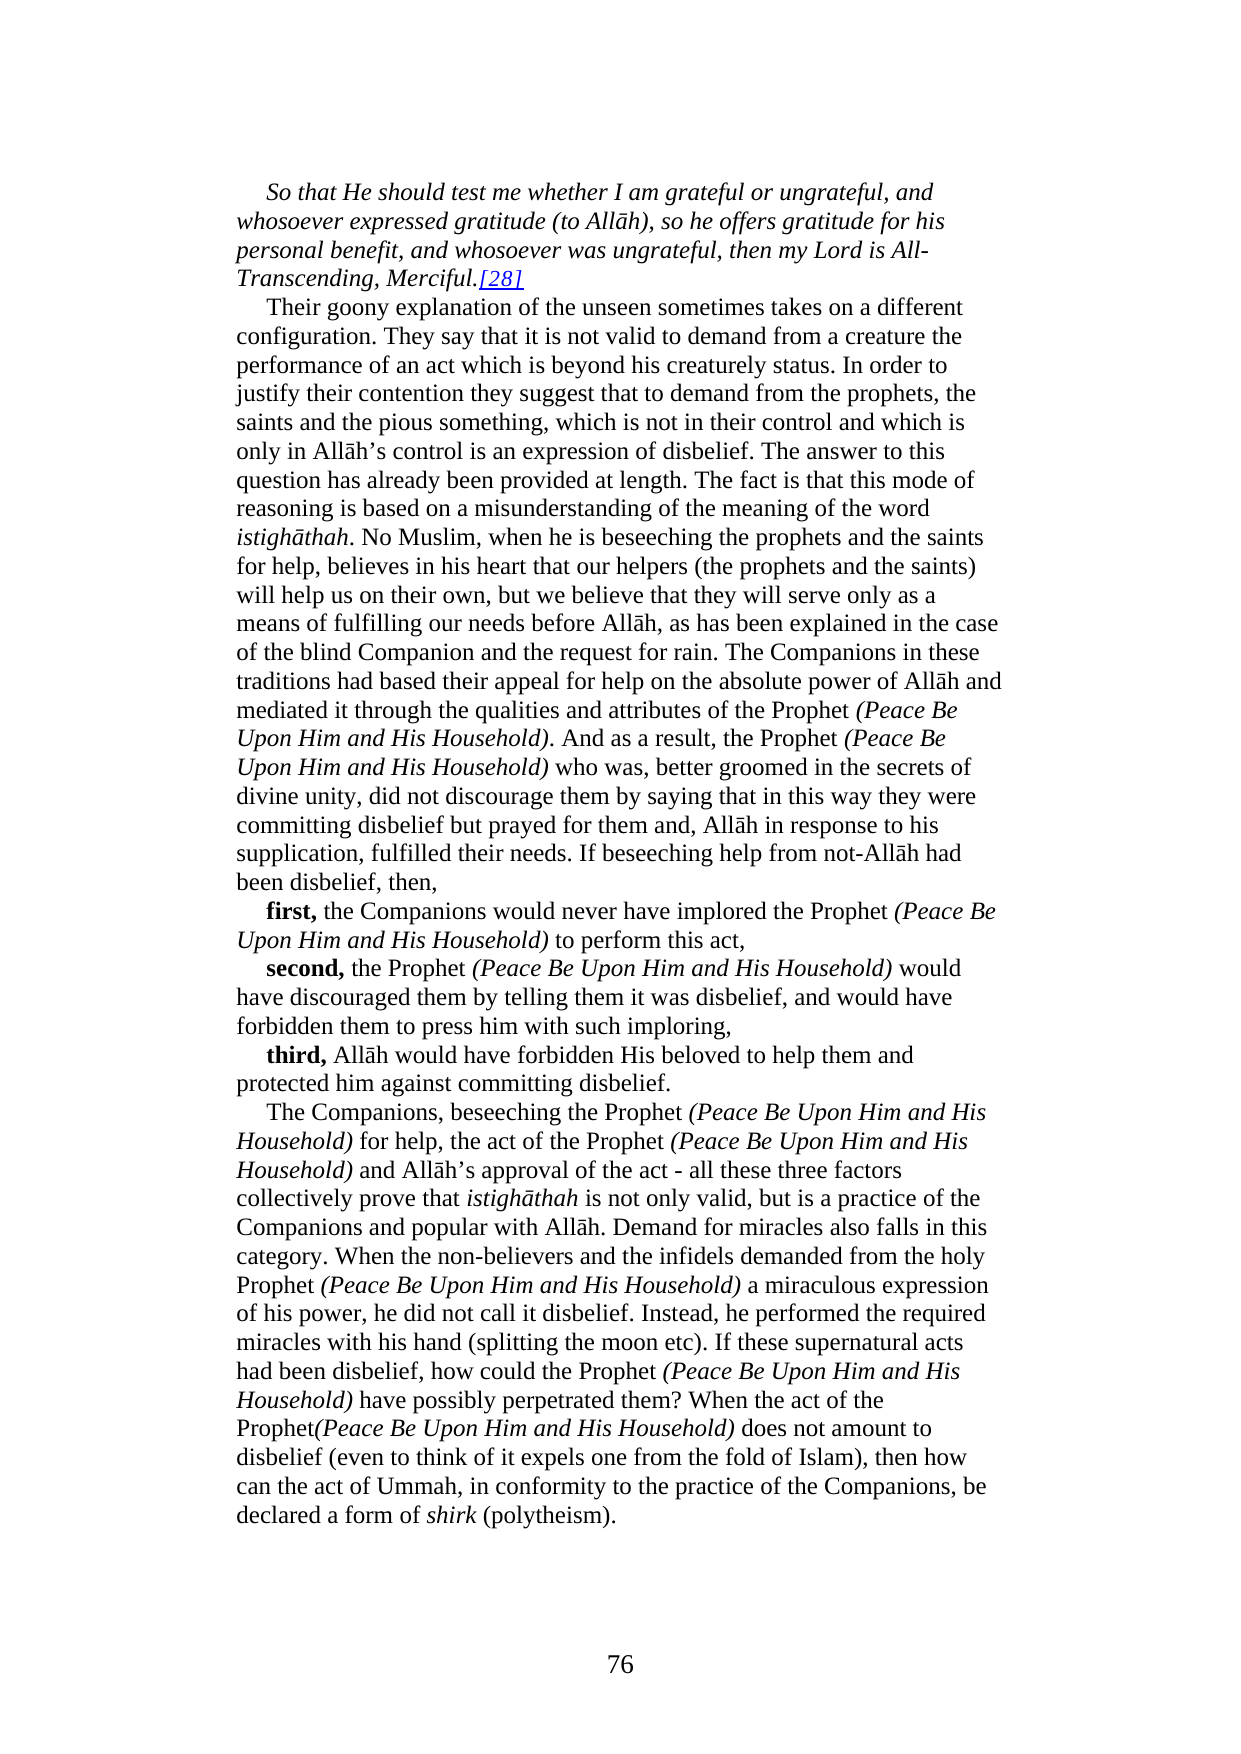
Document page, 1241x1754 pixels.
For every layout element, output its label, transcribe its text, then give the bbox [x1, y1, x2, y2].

text Their goony explanation of the unseen sometimes takes on a different configuration. They say that it is not valid to demand from a creature the performance of an act which is beyond his creaturely status. In order to justify their contention they suggest that to demand from the prophets, the saints and the pious something, which is not in their control and which is only in Allāh’s control is an expression of disbelief. The answer to this question has already been provided at length. The fact is that this mode of reasoning is based on a misunderstanding of the meaning of the word istighāthah. No Muslim, when he is beseeching the prophets and the saints for help, believes in his heart that our helpers (the prophets and the saints) will help us on their own, but we believe that they will serve only as a means of fulfilling our needs before Allāh, as has been explained in the case of the blind Companion and the request for rain. The Companions in these traditions had based their appeal for help on the absolute power of Allāh and mediated it through the qualities and attributes of the Prophet (Peace Be Upon Him and His Household). And as a result, the Prophet (Peace Be Upon Him and His Household) who was, better groomed in the secrets of divine unity, did not discourage them by saying that in this way they were committing disbelief but prayed for them and, Allāh in response to his supplication, fulfilled their needs. If beseeching help from not-Allāh had been disbelief, then, [236, 292, 1004, 896]
text The Companions, beseeching the Prophet (Peace Be Upon Him and His Household) for help, the act of the Prophet (Peace Be Upon Him and His Household) and Allāh’s approval of the act - all these three factors collectively prove that istighāthah is not only valid, but is a practice of the Companions and popular with Allāh. Demand for miracles also falls in this category. When the non-believers and the infidels demanded from the holy Prophet (Peace Be Upon Him and His Household) a miraculous expression of his power, he did not call it disbelief. Instead, he performed the required miracles with his hand (splitting the moon etc). If these supernatural acts had been disbelief, how could the Prophet (Peace Be Upon Him and His Household) have possibly perpetrated them? When the act of the Prophet(Peace Be Upon Him and His Household) does not amount to disbelief (even to think of it expels one from the fold of Islam), then how can the act of Ummah, in conformity to the practice of the Companions, be declared a form of shirk (polytheism). [236, 1097, 1004, 1528]
text third, Allāh would have forbidden His beloved to help them and protected him against committing disbelief. [236, 1040, 1004, 1097]
text So that He should test me whether I am grateful or ungrateful, and whosoever expressed gratitude (to Allāh), so he offers gratitude for his personal benefit, and whosoever was ungrateful, then my Lord is All-Transcending, Merciful.[28] [236, 177, 1004, 292]
text first, the Companions would never have implored the Prophet (Peace Be Upon Him and His Household) to perform this act, [236, 896, 1004, 953]
text second, the Prophet (Peace Be Upon Him and His Household) would have discouraged them by telling them it was disbelief, and would have forbidden them to press him with such imploring, [236, 953, 1004, 1040]
